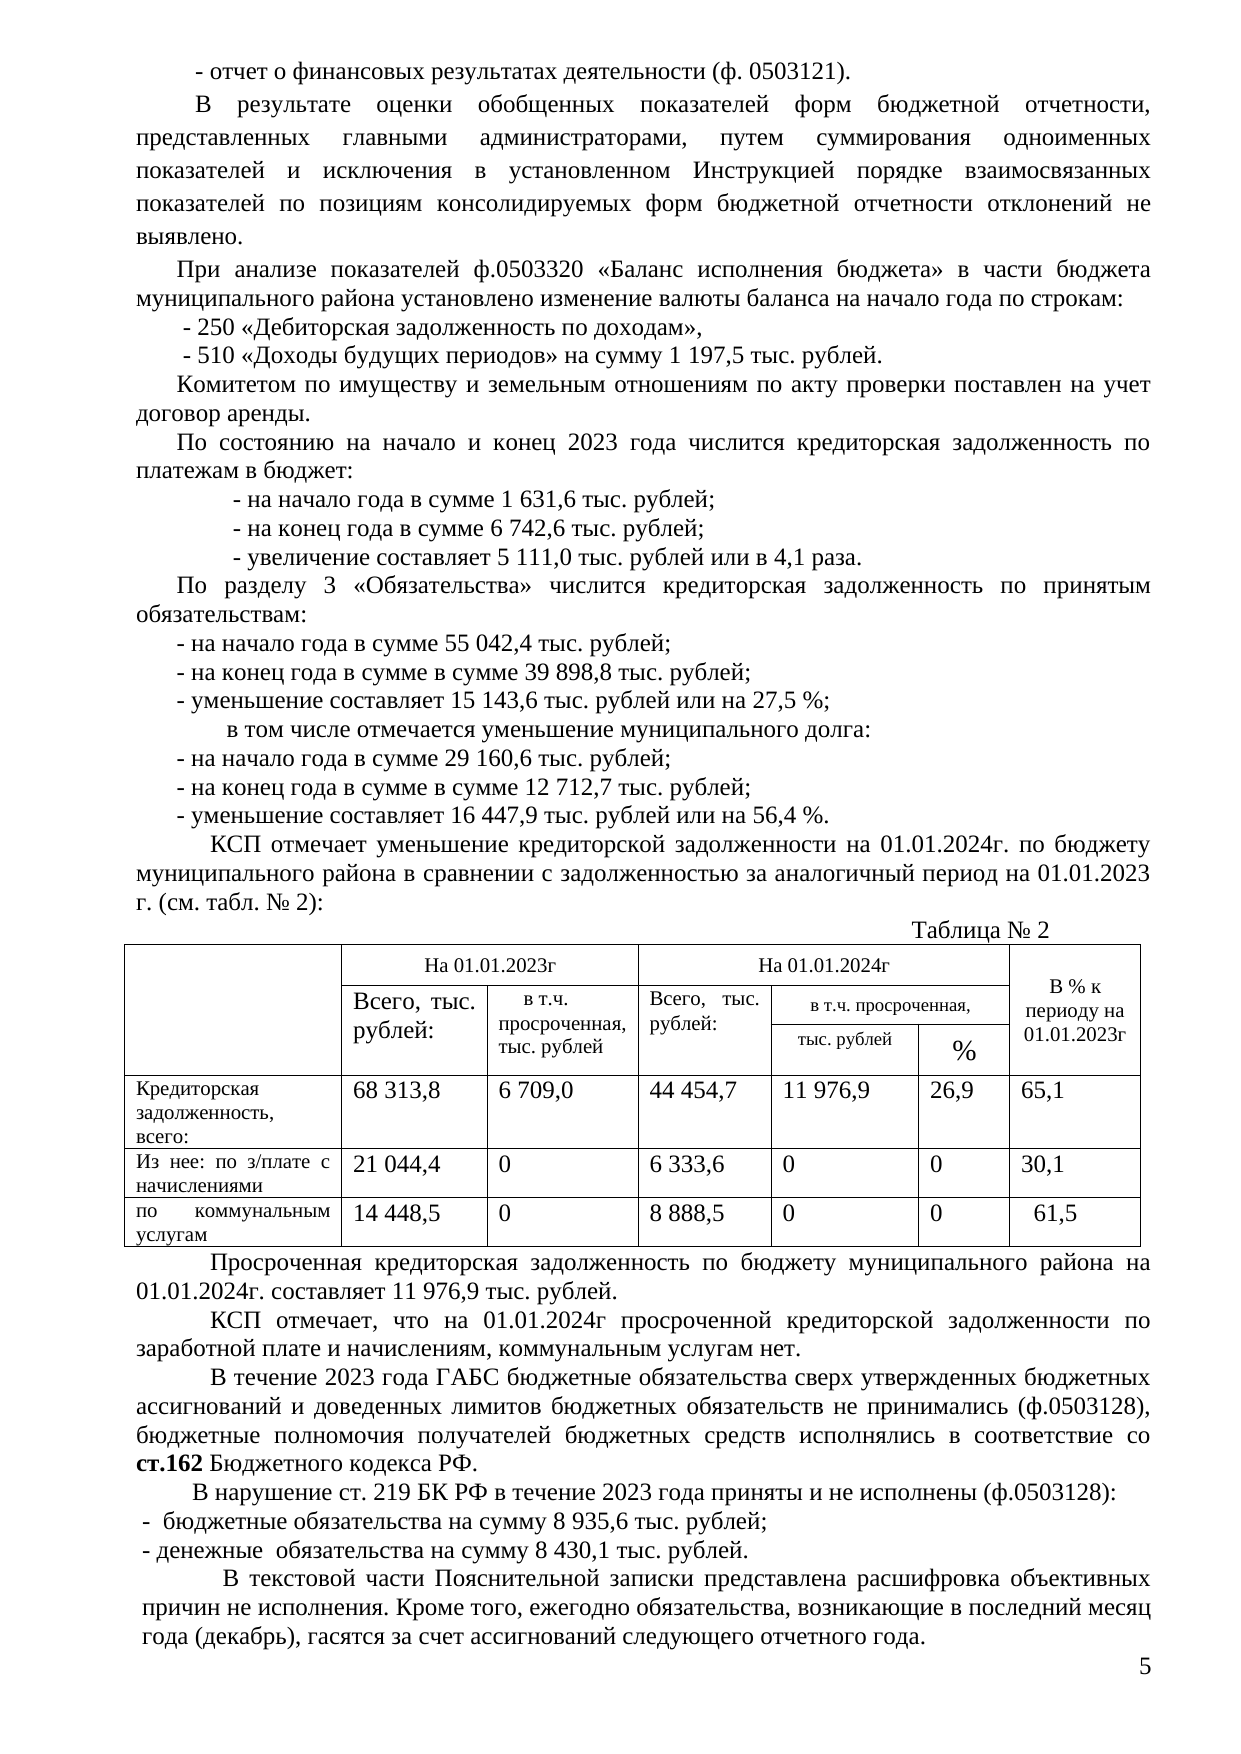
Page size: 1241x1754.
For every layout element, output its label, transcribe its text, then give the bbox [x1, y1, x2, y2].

table_cell Из нее: по з/плате с начислениями [125, 1149, 341, 1197]
table_cell 0 [919, 1149, 1009, 1197]
table_cell 0 [772, 1198, 918, 1246]
table_cell 8 888,5 [639, 1198, 771, 1246]
text При анализе показателей ф.0503320 «Баланс исполнения бюджета» в части бюджета муниципального района установлено изменение валюты баланса на начало года по строкам: [136, 254, 1152, 312]
table_header На 01.01.2023г [342, 945, 638, 985]
text Таблица № 2 [136, 916, 1152, 944]
text - на начало года в сумме 1 631,6 тыс. рублей; [136, 484, 1152, 513]
table_header [125, 945, 341, 1074]
table_cell тыс. рублей [772, 1025, 918, 1074]
list В нарушение ст. 219 БК РФ в течение 2023 года приняты и не исполнены (ф.0503128): [142, 1477, 1152, 1506]
table_cell 6 709,0 [488, 1076, 638, 1148]
table_cell 14 448,5 [342, 1198, 487, 1246]
table_cell 61,5 [1010, 1198, 1140, 1246]
table_cell 21 044,4 [342, 1149, 487, 1197]
table_cell по коммунальным услугам [125, 1198, 341, 1246]
text По состоянию на начало и конец 2023 года числится кредиторская задолженность по платежам в бюджет: [136, 427, 1152, 484]
text КСП отмечает, что на 01.01.2024г просроченной кредиторской задолженности по заработной плате и начислениям, коммунальным услугам нет. [136, 1305, 1152, 1362]
table_cell Всего, тыс. рублей: [342, 986, 487, 1074]
table_cell 26,9 [919, 1076, 1009, 1148]
table_cell 0 [488, 1149, 638, 1197]
table_cell Кредиторская задолженность, всего: [125, 1076, 341, 1148]
table_cell 65,1 [1010, 1076, 1140, 1148]
table_cell % [919, 1025, 1009, 1074]
list - бюджетные обязательства на сумму 8 935,6 тыс. рублей; [142, 1506, 1152, 1535]
text - уменьшение составляет 15 143,6 тыс. рублей или на 27,5 %; [136, 686, 1152, 714]
text - на конец года в сумме 6 742,6 тыс. рублей; [136, 513, 1152, 542]
text В результате оценки обобщенных показателей форм бюджетной отчетности, представленных главными администраторами, путем суммирования одноименных показателей и исключения в установленном Инструкцией порядке взаимосвязанных показателей по позициям консолидируемых форм бюджетной отчетности отклонений не выявлено. [136, 89, 1152, 250]
text По разделу 3 «Обязательства» числится кредиторская задолженность по принятым обязательствам: [136, 571, 1152, 628]
table_cell 44 454,7 [639, 1076, 771, 1148]
text в том числе отмечается уменьшение муниципального долга: [136, 714, 1152, 743]
text - на начало года в сумме 55 042,4 тыс. рублей; [136, 628, 1152, 657]
text - на конец года в сумме в сумме 12 712,7 тыс. рублей; [136, 772, 1152, 801]
text - уменьшение составляет 16 447,9 тыс. рублей или на 56,4 %. [136, 801, 1152, 829]
text - 250 «Дебиторская задолженность по доходам», [136, 312, 1152, 341]
table_cell 0 [772, 1149, 918, 1197]
list В текстовой части Пояснительной записки представлена расшифровка объективных причин не исполнения. Кроме того, ежегодно обязательства, возникающие в последний месяц года (декабрь), гасятся за счет ассигнований следующего отчетного года. [142, 1563, 1152, 1650]
text - на начало года в сумме 29 160,6 тыс. рублей; [136, 743, 1152, 772]
text КСП отмечает уменьшение кредиторской задолженности на 01.01.2024г. по бюджету муниципального района в сравнении с задолженностью за аналогичный период на 01.01.2023 г. (см. табл. № 2): [136, 829, 1152, 916]
list - денежные обязательства на сумму 8 430,1 тыс. рублей. [142, 1535, 1152, 1563]
table_cell в т.ч. просроченная, [772, 986, 1009, 1023]
table_header На 01.01.2024г [639, 945, 1009, 985]
table_cell в т.ч. просроченная, тыс. рублей [488, 986, 638, 1074]
text - отчет о финансовых результатах деятельности (ф. 0503121). [136, 56, 1152, 85]
text - на конец года в сумме в сумме 39 898,8 тыс. рублей; [136, 657, 1152, 686]
table_cell 0 [919, 1198, 1009, 1246]
table_header В % к периоду на 01.01.2023г [1010, 945, 1140, 1074]
table_cell 6 333,6 [639, 1149, 771, 1197]
text - увеличение составляет 5 111,0 тыс. рублей или в 4,1 раза. [136, 542, 1152, 571]
text Просроченная кредиторская задолженность по бюджету муниципального района на 01.01.2024г. составляет 11 976,9 тыс. рублей. [136, 1247, 1152, 1305]
table_cell 0 [488, 1198, 638, 1246]
table_cell 11 976,9 [772, 1076, 918, 1148]
text - 510 «Доходы будущих периодов» на сумму 1 197,5 тыс. рублей. [136, 341, 1152, 369]
table_cell 68 313,8 [342, 1076, 487, 1148]
table_cell 30,1 [1010, 1149, 1140, 1197]
table_cell Всего, тыс. рублей: [639, 986, 771, 1074]
text Комитетом по имуществу и земельным отношениям по акту проверки поставлен на учет договор аренды. [136, 369, 1152, 427]
text В течение 2023 года ГАБС бюджетные обязательства сверх утвержденных бюджетных ассигнований и доведенных лимитов бюджетных обязательств не принимались (ф.0503128), бюджетные полномочия получателей бюджетных средств исполнялись в соответствие со ст.162 Бюджетного кодекса РФ. [136, 1362, 1152, 1477]
